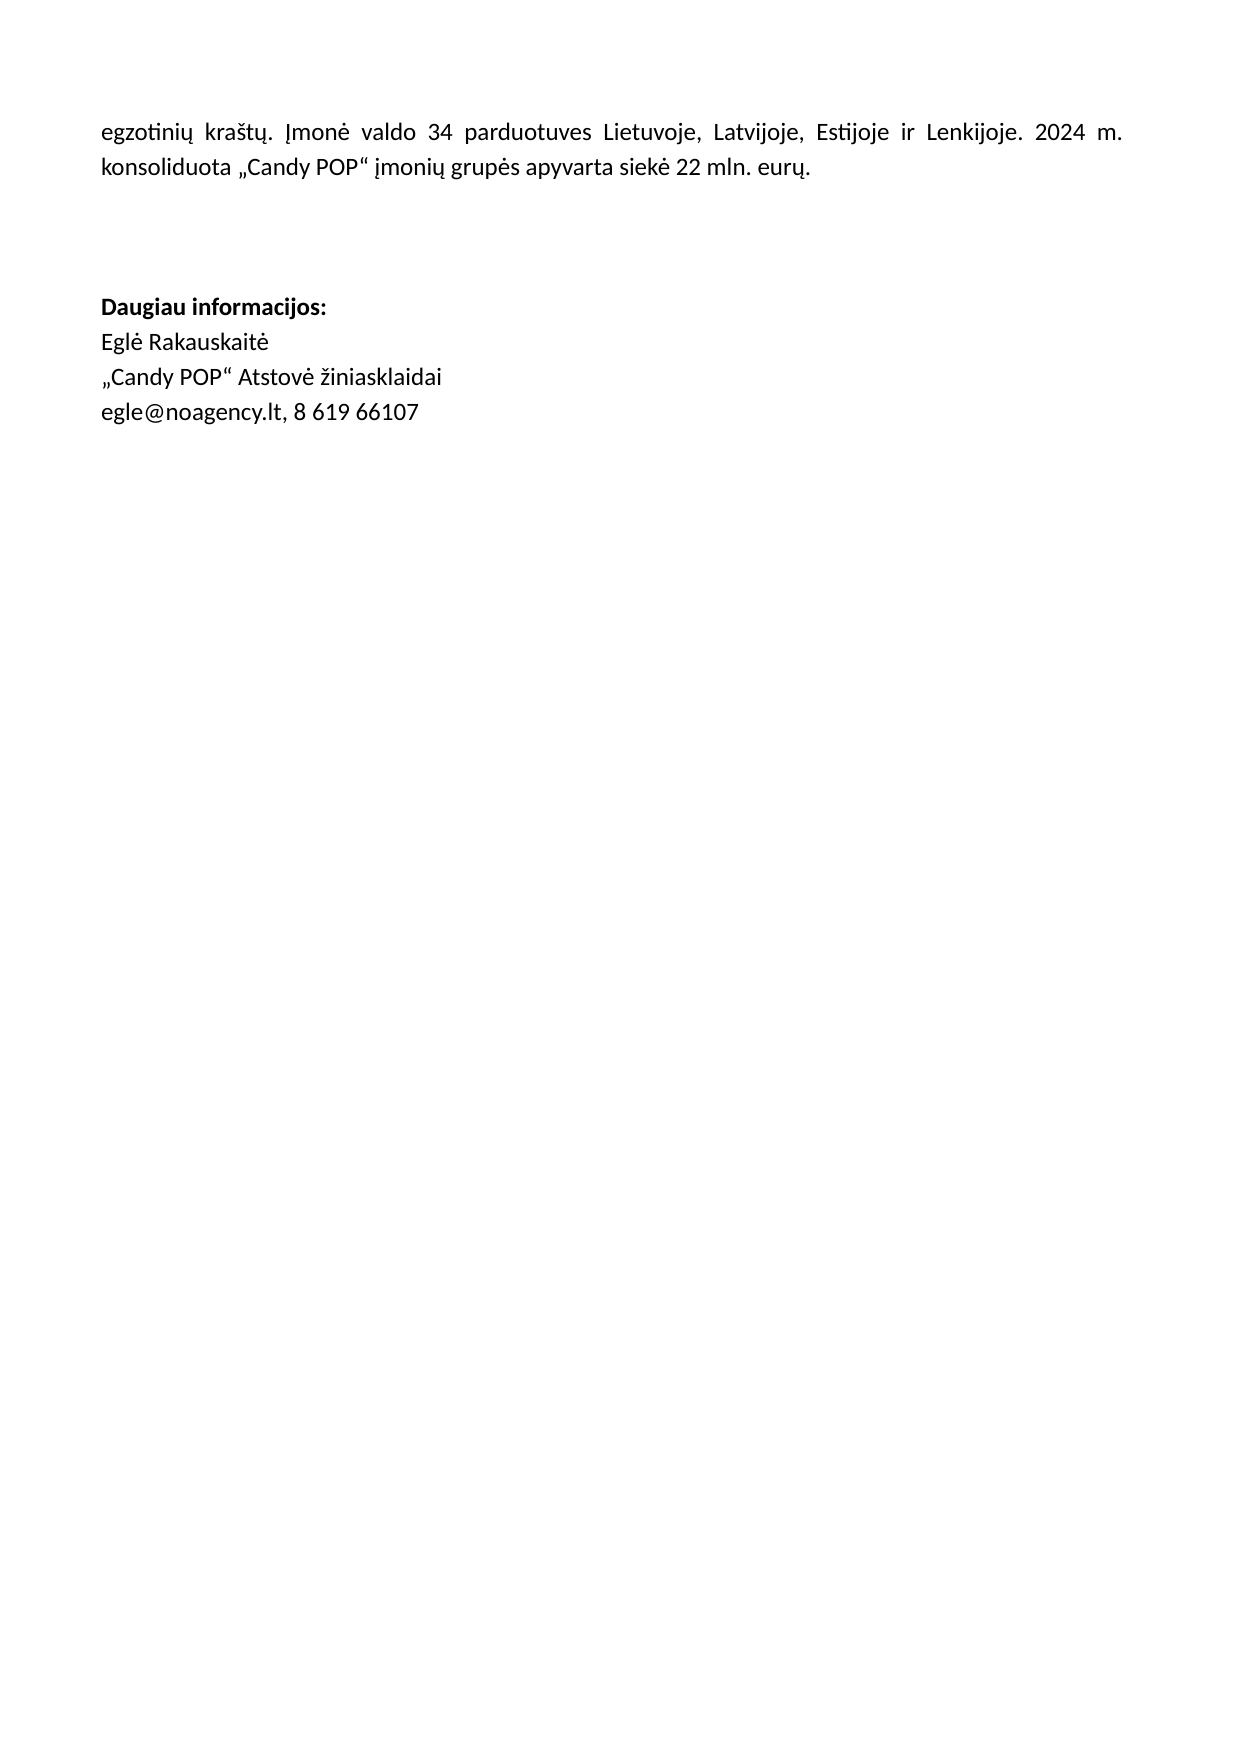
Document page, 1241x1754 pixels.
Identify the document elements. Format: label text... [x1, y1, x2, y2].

text Eglė Rakauskaitė [101, 326, 1124, 357]
text Daugiau informacijos: [101, 291, 1124, 322]
text „Candy POP“ Atstovė žiniasklaidai [101, 361, 1124, 392]
text egle@noagency.lt, 8 619 66107 [101, 396, 1124, 427]
